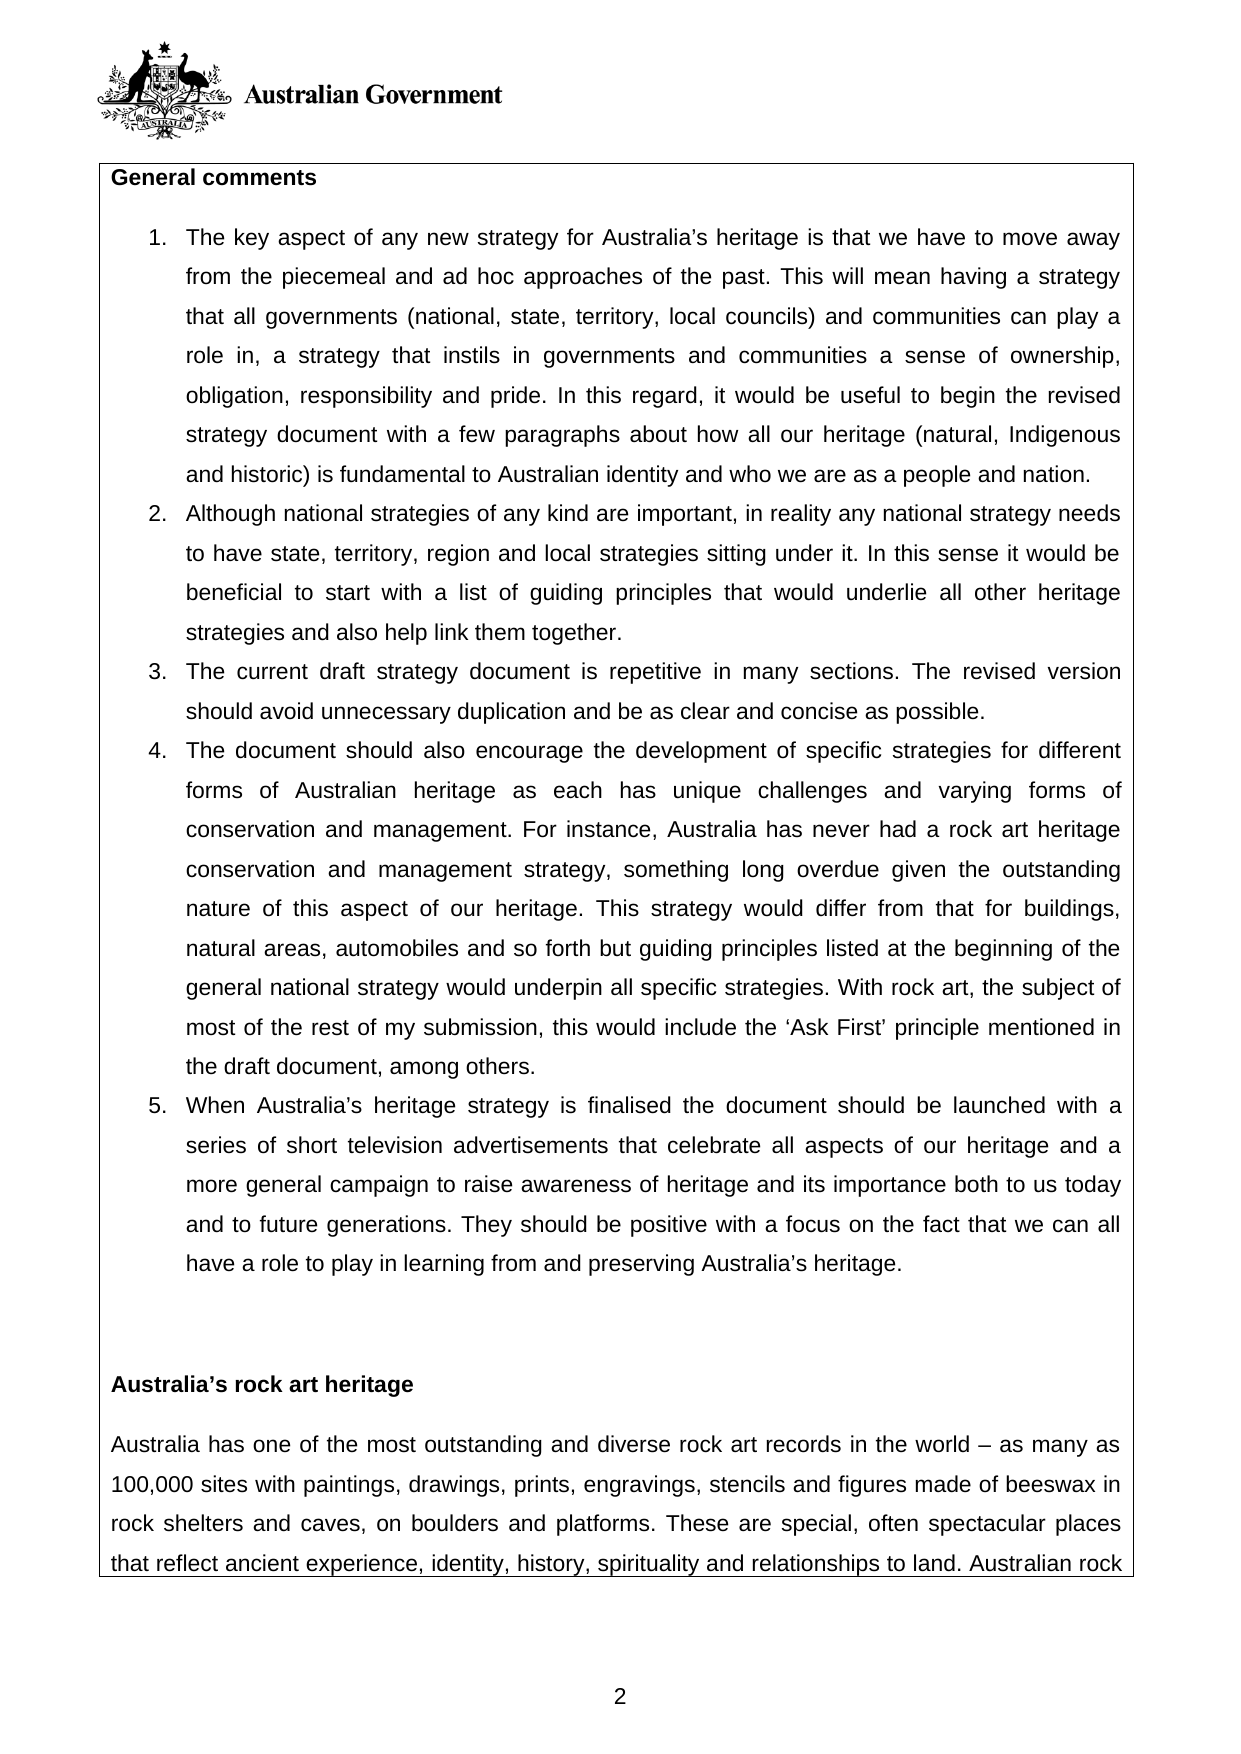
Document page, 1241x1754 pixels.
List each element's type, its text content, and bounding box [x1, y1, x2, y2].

picture [82, 26, 517, 154]
